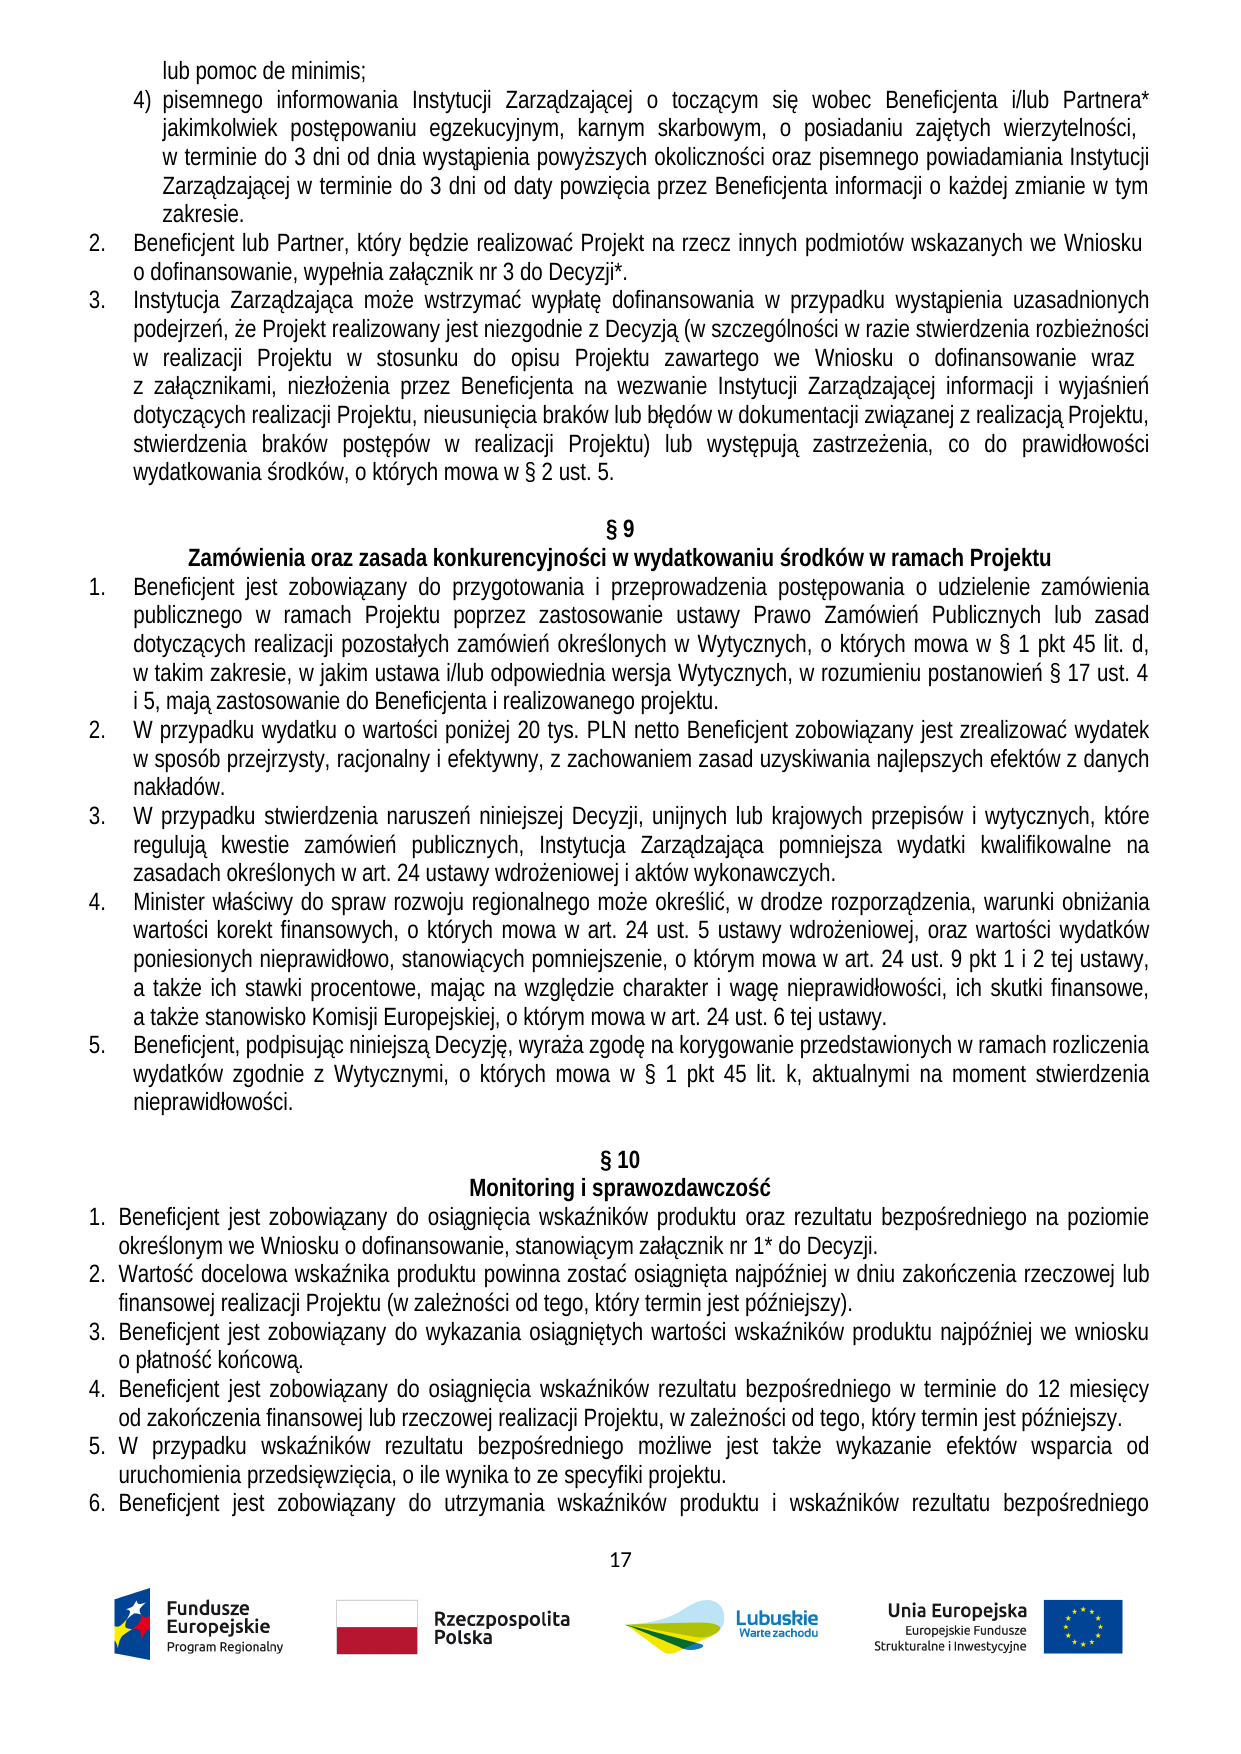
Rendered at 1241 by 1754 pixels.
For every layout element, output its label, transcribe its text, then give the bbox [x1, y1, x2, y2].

text § 10 [89, 1145, 1152, 1173]
text Monitoring i sprawozdawczość [89, 1173, 1152, 1202]
list Beneficjent jest zobowiązany do osiągnięcia wskaźników produktu oraz rezultatu bezpośredniego na poziomie określonym we Wniosku o dofinansowanie, stanowiącym załącznik nr 1* do Decyzji. [89, 1202, 1152, 1259]
picture [88, 1572, 1152, 1681]
list Beneficjent jest zobowiązany do osiągnięcia wskaźników rezultatu bezpośredniego w terminie do 12 miesięcy od zakończenia finansowej lub rzeczowej realizacji Projektu, w zależności od tego, który termin jest późniejszy. [89, 1374, 1152, 1431]
list Beneficjent jest zobowiązany do przygotowania i przeprowadzenia postępowania o udzielenie zamówienia publicznego w ramach Projektu poprzez zastosowanie ustawy Prawo Zamówień Publicznych lub zasad dotyczących realizacji pozostałych zamówień określonych w Wytycznych, o których mowa w § 1 pkt 45 lit. d, w takim zakresie, w jakim ustawa i/lub odpowiednia wersja Wytycznych, w rozumieniu postanowień § 17 ust. 4 i 5, mają zastosowanie do Beneficjenta i realizowanego projektu. [89, 572, 1152, 715]
text Zamówienia oraz zasada konkurencyjności w wydatkowaniu środków w ramach Projektu [89, 543, 1152, 572]
list W przypadku wydatku o wartości poniżej 20 tys. PLN netto Beneficjent zobowiązany jest zrealizować wydatek w sposób przejrzysty, racjonalny i efektywny, z zachowaniem zasad uzyskiwania najlepszych efektów z danych nakładów. [89, 715, 1152, 801]
list pisemnego informowania Instytucji Zarządzającej o toczącym się wobec Beneficjenta i/lub Partnera* jakimkolwiek postępowaniu egzekucyjnym, karnym skarbowym, o posiadaniu zajętych wierzytelności, w terminie do 3 dni od dnia wystąpienia powyższych okoliczności oraz pisemnego powiadamiania Instytucji Zarządzającej w terminie do 3 dni od daty powzięcia przez Beneficjenta informacji o każdej zmianie w tym zakresie. [133, 85, 1152, 228]
list Wartość docelowa wskaźnika produktu powinna zostać osiągnięta najpóźniej w dniu zakończenia rzeczowej lub finansowej realizacji Projektu (w zależności od tego, który termin jest późniejszy). [89, 1259, 1152, 1317]
list W przypadku wskaźników rezultatu bezpośredniego możliwe jest także wykazanie efektów wsparcia od uruchomienia przedsięwzięcia, o ile wynika to ze specyfiki projektu. [89, 1431, 1152, 1488]
text § 9 [89, 514, 1152, 543]
list Minister właściwy do spraw rozwoju regionalnego może określić, w drodze rozporządzenia, warunki obniżania wartości korekt finansowych, o których mowa w art. 24 ust. 5 ustawy wdrożeniowej, oraz wartości wydatków poniesionych nieprawidłowo, stanowiących pomniejszenie, o którym mowa w art. 24 ust. 9 pkt 1 i 2 tej ustawy, a także ich stawki procentowe, mając na względzie charakter i wagę nieprawidłowości, ich skutki finansowe, a także stanowisko Komisji Europejskiej, o którym mowa w art. 24 ust. 6 tej ustawy. [89, 887, 1152, 1030]
list Beneficjent lub Partner, który będzie realizować Projekt na rzecz innych podmiotów wskazanych we Wniosku o dofinansowanie, wypełnia załącznik nr 3 do Decyzji*. [89, 228, 1152, 285]
list Beneficjent jest zobowiązany do wykazania osiągniętych wartości wskaźników produktu najpóźniej we wniosku o płatność końcową. [89, 1317, 1152, 1374]
list W przypadku stwierdzenia naruszeń niniejszej Decyzji, unijnych lub krajowych przepisów i wytycznych, które regulują kwestie zamówień publicznych, Instytucja Zarządzająca pomniejsza wydatki kwalifikowalne na zasadach określonych w art. 24 ustawy wdrożeniowej i aktów wykonawczych. [89, 801, 1152, 887]
list Instytucja Zarządzająca może wstrzymać wypłatę dofinansowania w przypadku wystąpienia uzasadnionych podejrzeń, że Projekt realizowany jest niezgodnie z Decyzją (w szczególności w razie stwierdzenia rozbieżności w realizacji Projektu w stosunku do opisu Projektu zawartego we Wniosku o dofinansowanie wraz z załącznikami, niezłożenia przez Beneficjenta na wezwanie Instytucji Zarządzającej informacji i wyjaśnień dotyczących realizacji Projektu, nieusunięcia braków lub błędów w dokumentacji związanej z realizacją Projektu, stwierdzenia braków postępów w realizacji Projektu) lub występują zastrzeżenia, co do prawidłowości wydatkowania środków, o których mowa w § 2 ust. 5. [89, 285, 1152, 486]
list Beneficjent, podpisując niniejszą Decyzję, wyraża zgodę na korygowanie przedstawionych w ramach rozliczenia wydatków zgodnie z Wytycznymi, o których mowa w § 1 pkt 45 lit. k, aktualnymi na moment stwierdzenia nieprawidłowości. [89, 1030, 1152, 1116]
